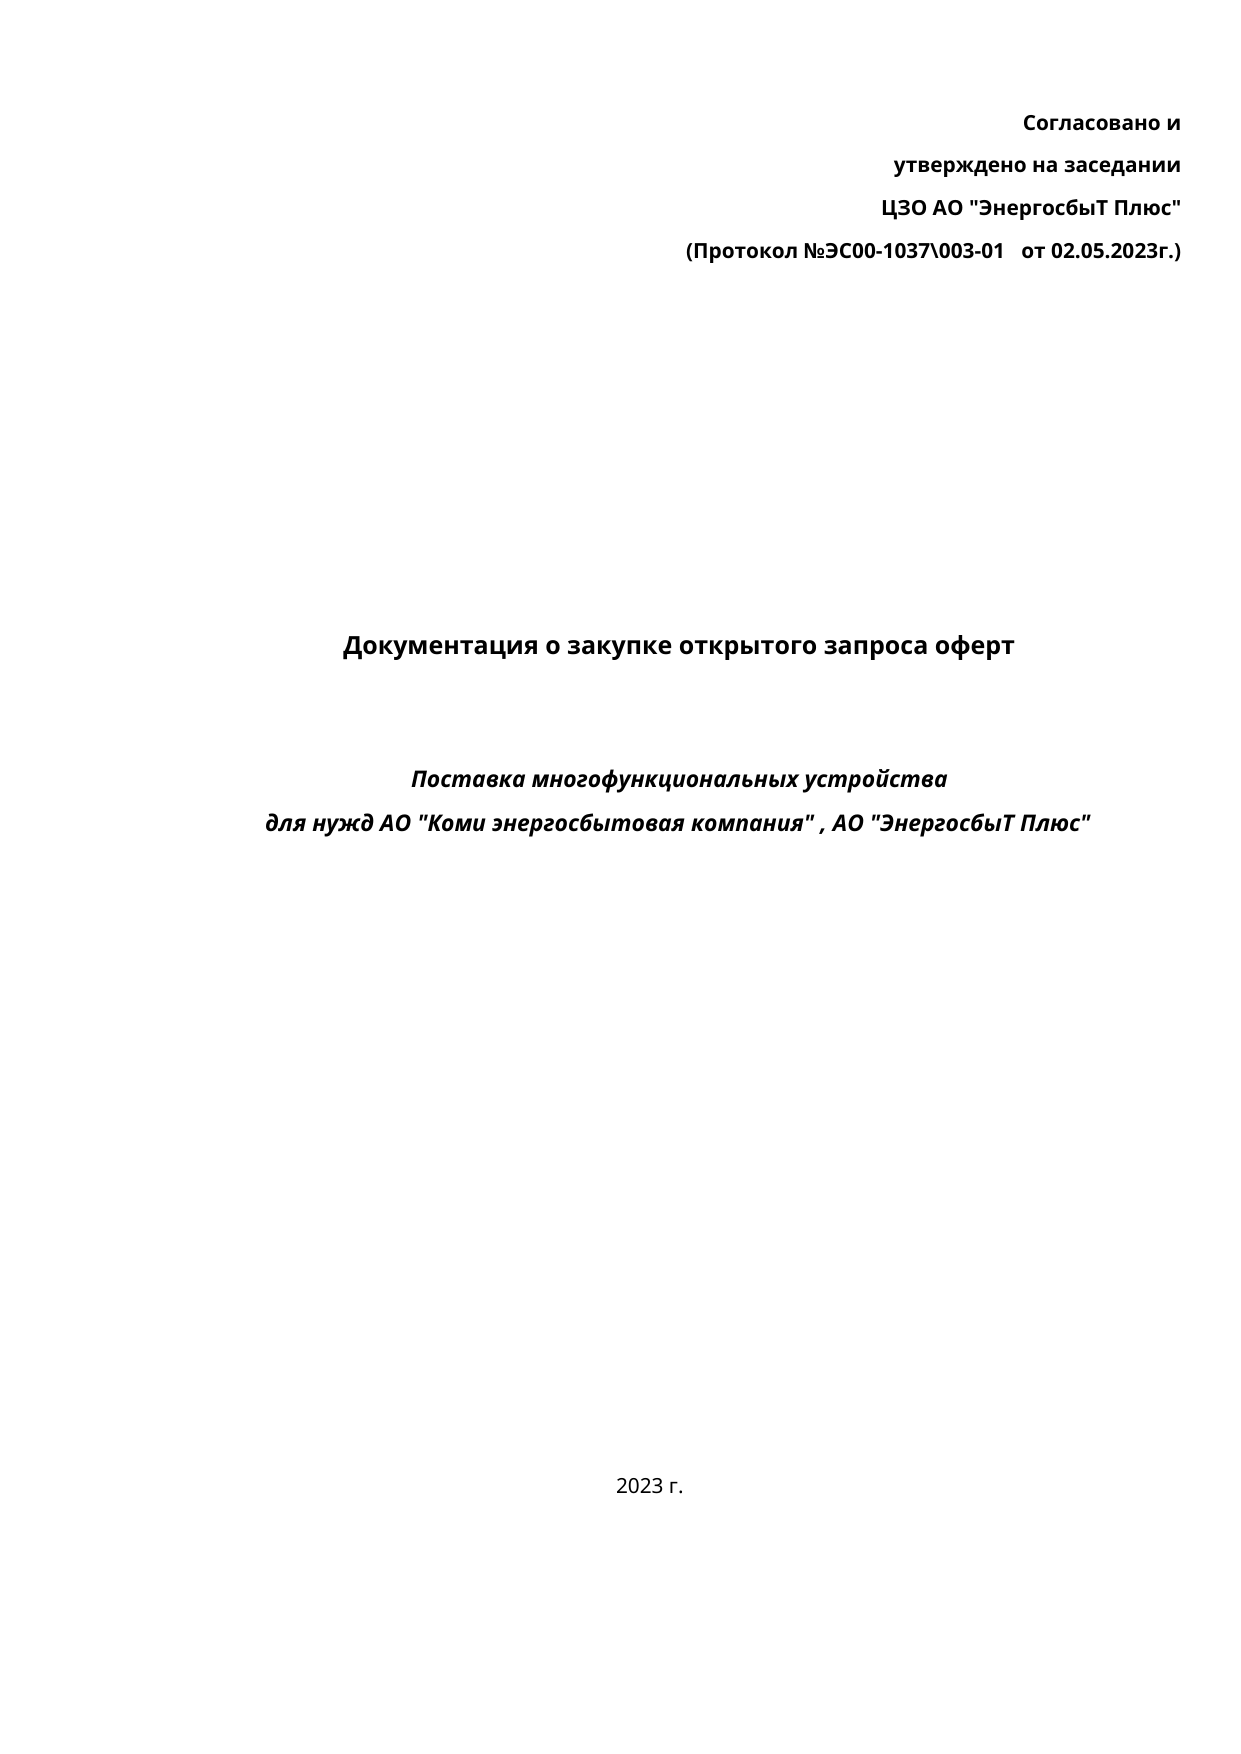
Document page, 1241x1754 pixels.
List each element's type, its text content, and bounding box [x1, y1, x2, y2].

text Поставка многофункциональных устройства [118, 763, 1181, 794]
text для нужд АО "Коми энергосбытовая компания" , АО "ЭнергосбыТ Плюс" [118, 807, 1181, 838]
text утверждено на заседании [474, 151, 1181, 179]
text Документация о закупке открытого запроса оферт [118, 627, 1181, 662]
text ЦЗО АО "ЭнергосбыТ Плюс" (Протокол №ЭС00-1037\003-01 от 02.05.2023г.) [474, 193, 1181, 264]
text Согласовано и [474, 108, 1181, 136]
text 2023 г. [118, 1471, 1181, 1499]
